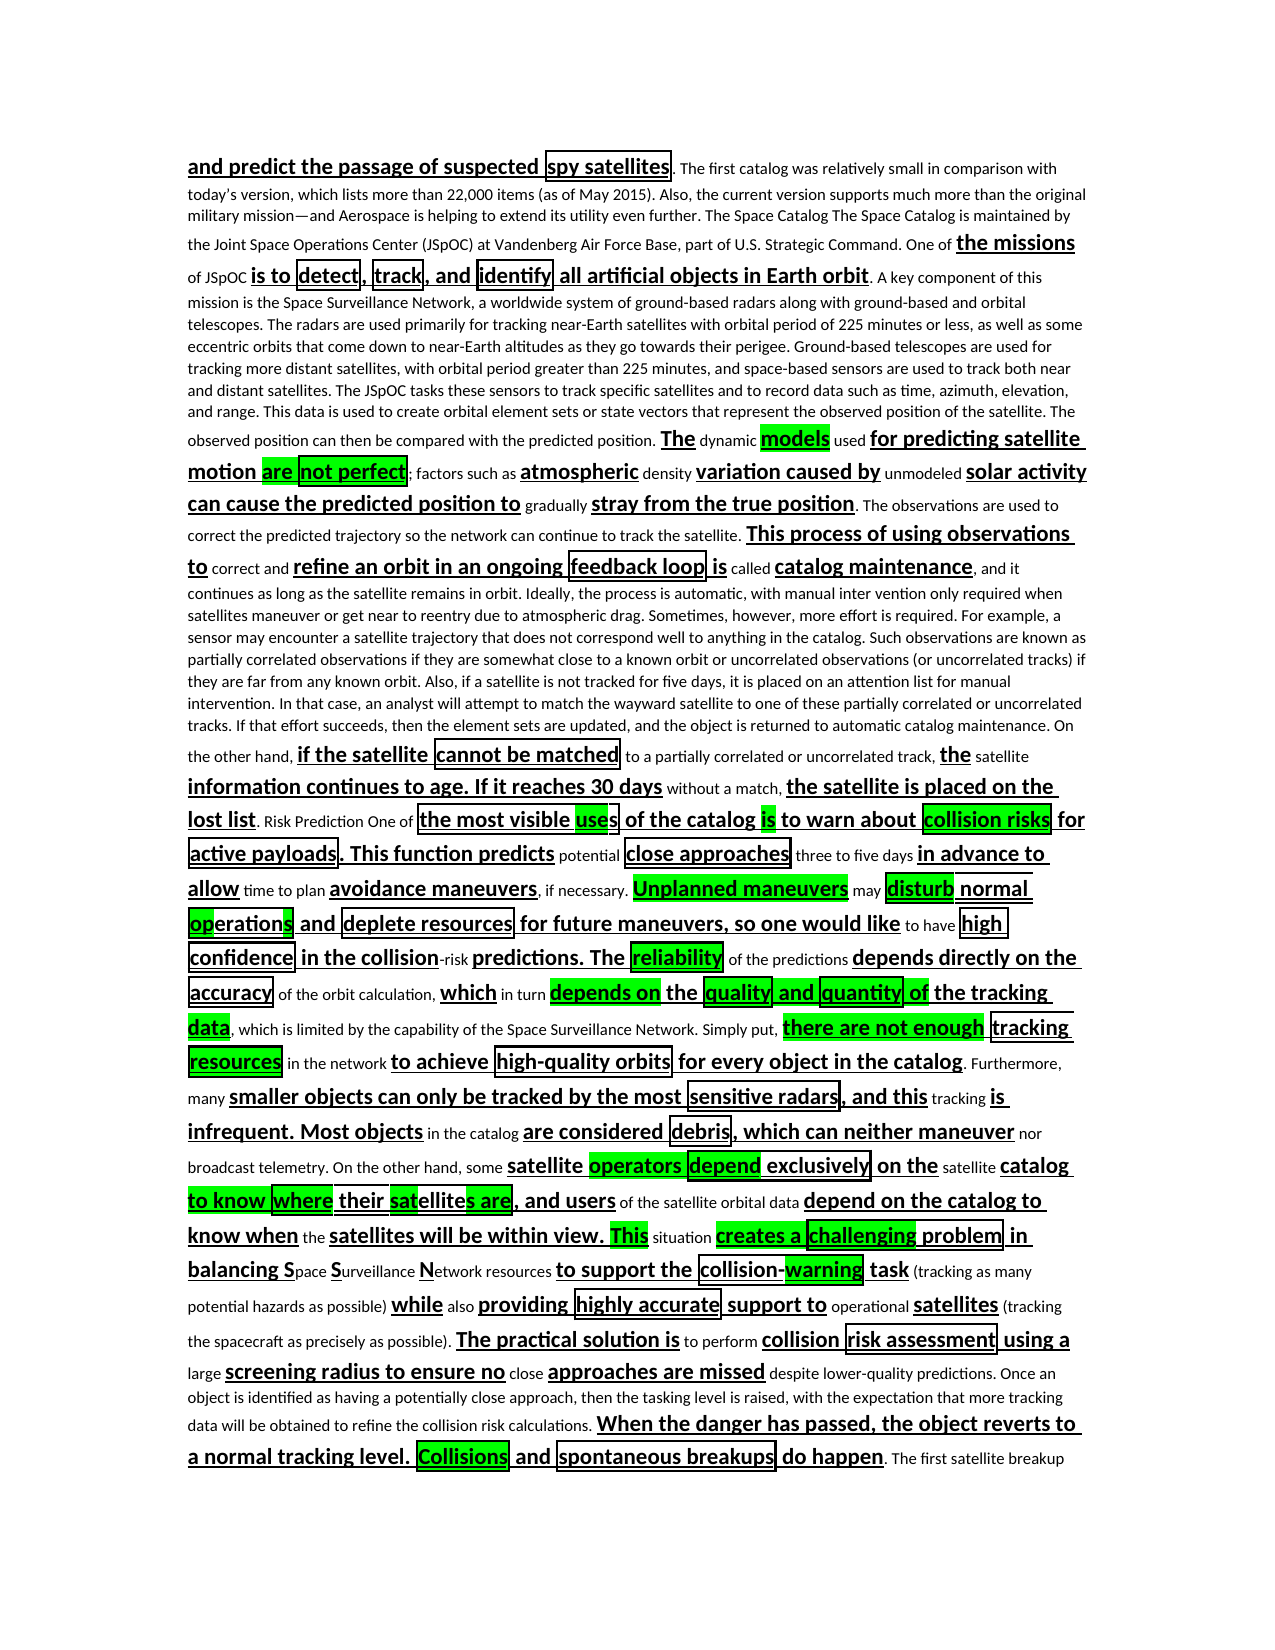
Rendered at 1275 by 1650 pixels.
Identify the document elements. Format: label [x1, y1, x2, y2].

text [187, 150, 1087, 1472]
